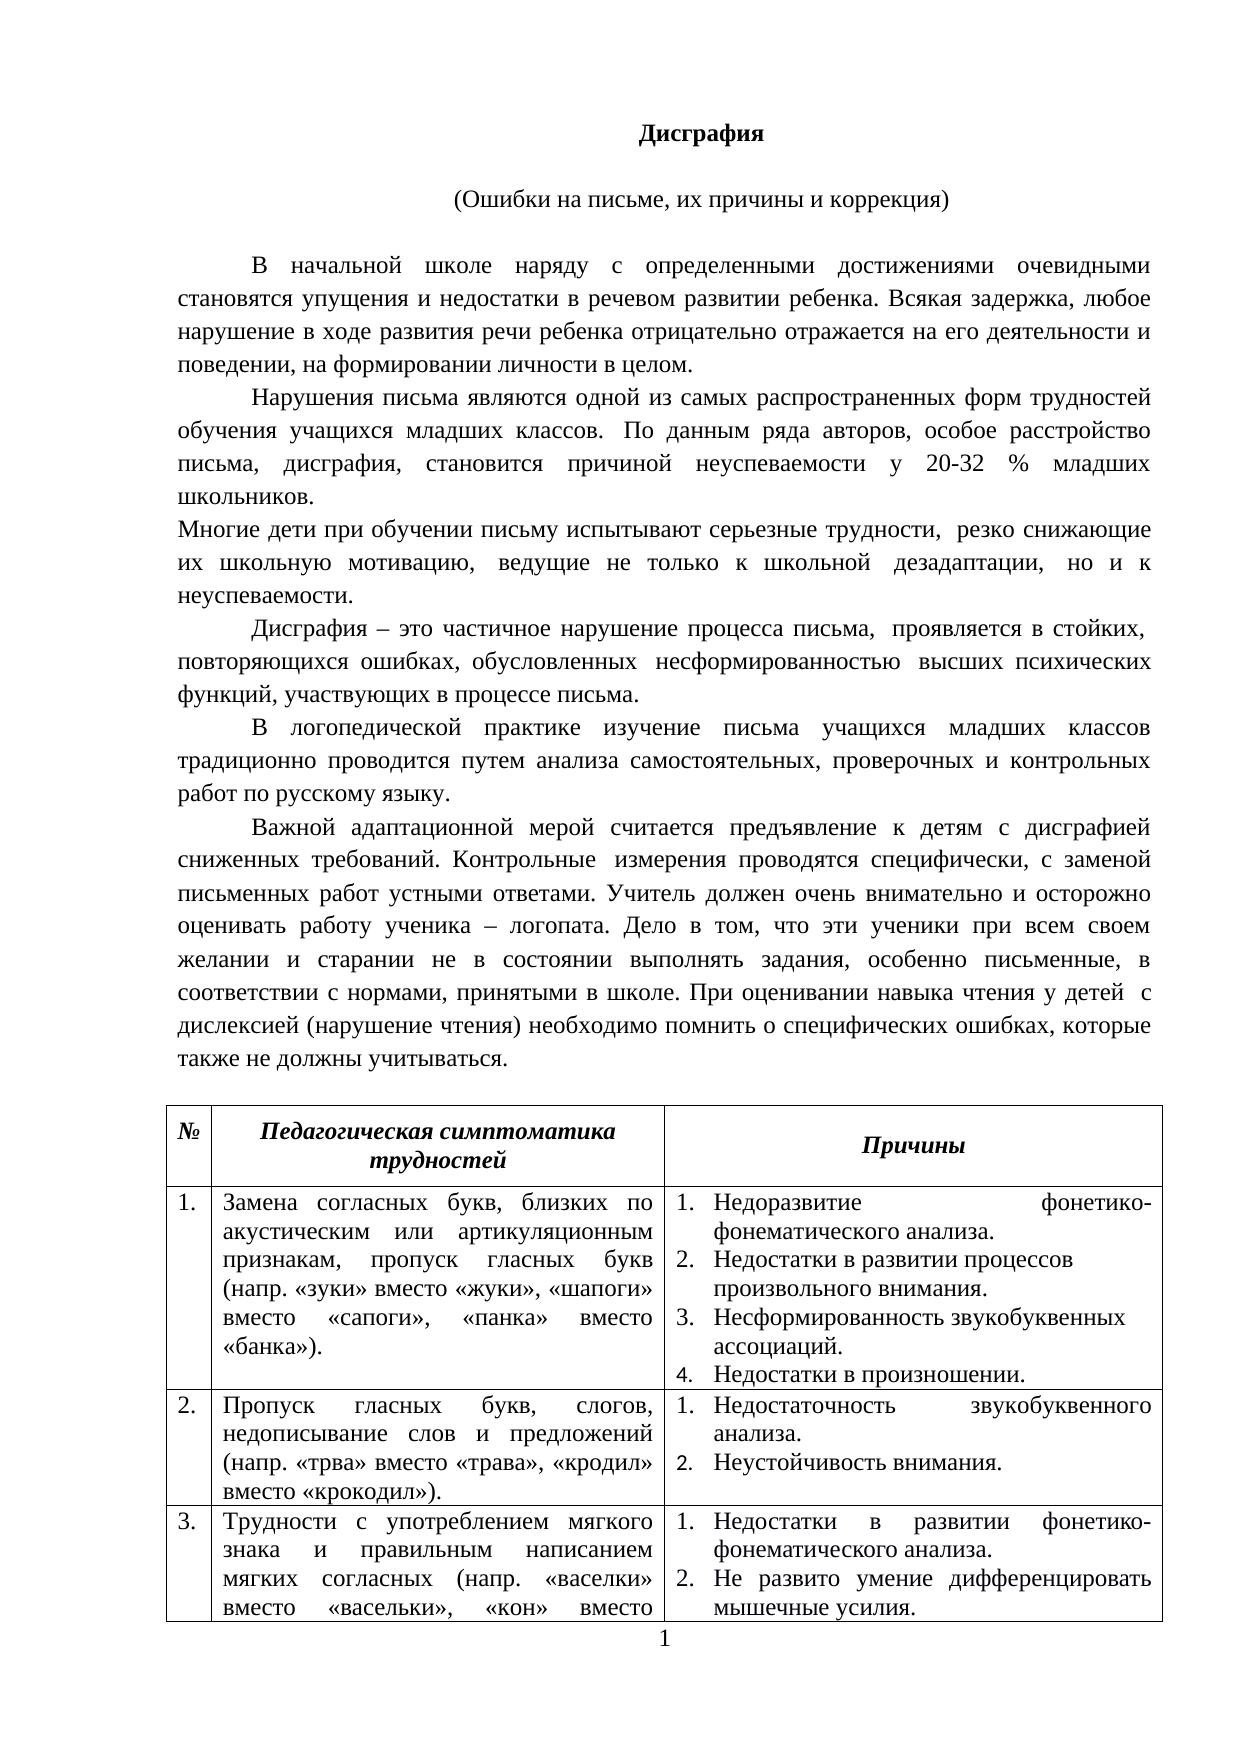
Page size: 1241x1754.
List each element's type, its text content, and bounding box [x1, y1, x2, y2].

text В начальной школе наряду с определенными достижениями очевидными становятся упущения и недостатки в речевом развитии ребенка. Всякая задержка, любое нарушение в ходе развития речи ребенка отрицательно отражается на его деятельности и поведении, на формировании личности в целом. [177, 250, 1152, 378]
table_cell Замена согласных букв, близких по акустическим или артикуляционным признакам, пропуск гласных букв (напр. «зуки» вместо «жуки», «шапоги» вместо «сапоги», «панка» вместо «банка»). [212, 1187, 664, 1389]
table_header Причины [665, 1106, 1162, 1186]
text В логопедической практике изучение письма учащихся младших классов традиционно проводится путем анализа самостоятельных, проверочных и контрольных работ по русскому языку. [177, 712, 1152, 807]
text Дисграфия – это частичное нарушение процесса письма, проявляется в стойких, повторяющихся ошибках, обусловленных несформированностью высших психических функций, участвующих в процессе письма. [177, 613, 1152, 708]
text (Ошибки на письме, их причины и коррекция) [177, 184, 1152, 213]
table_cell [167, 1506, 211, 1621]
text Важной адаптационной мерой считается предъявление к детям с дисграфией сниженных требований. Контрольные измерения проводятся специфически, с заменой письменных работ устными ответами. Учитель должен очень внимательно и осторожно оценивать работу ученика – логопата. Дело в том, что эти ученики при всем своем желании и старании не в состоянии выполнять задания, особенно письменные, в соответствии с нормами, принятыми в школе. При оценивании навыка чтения у детей с дислексией (нарушение чтения) необходимо помнить о специфических ошибках, которые также не должны учитываться. [177, 812, 1152, 1071]
table_cell Недостаточность звукобуквенного анализа. Неустойчивость внимания. [665, 1390, 1162, 1505]
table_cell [212, 1506, 664, 1621]
text Нарушения письма являются одной из самых распространенных форм трудностей обучения учащихся младших классов. По данным ряда авторов, особое расстройство письма, дисграфия, становится причиной неуспеваемости у 20-32 % младших школьников. Многие дети при обучении письму испытывают серьезные трудности, резко снижающие их школьную мотивацию, ведущие не только к школьной дезадаптации, но и к неуспеваемости. [177, 382, 1152, 609]
table_header № [167, 1106, 211, 1186]
table_cell Пропуск гласных букв, слогов, недописывание слов и предложений (напр. «трва» вместо «трава», «кродил» вместо «крокодил»). [212, 1390, 664, 1505]
table_cell Недоразвитие фонетико-фонематического анализа. Недостатки в развитии процессов произвольного внимания. Несформированность звукобуквенных ассоциаций. Недостатки в произношении. [665, 1187, 1162, 1389]
table_cell [167, 1390, 211, 1505]
table_header Педагогическая симптоматика трудностей [212, 1106, 664, 1186]
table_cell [665, 1506, 1162, 1621]
table_cell [167, 1187, 211, 1389]
text Дисграфия [177, 118, 1152, 147]
